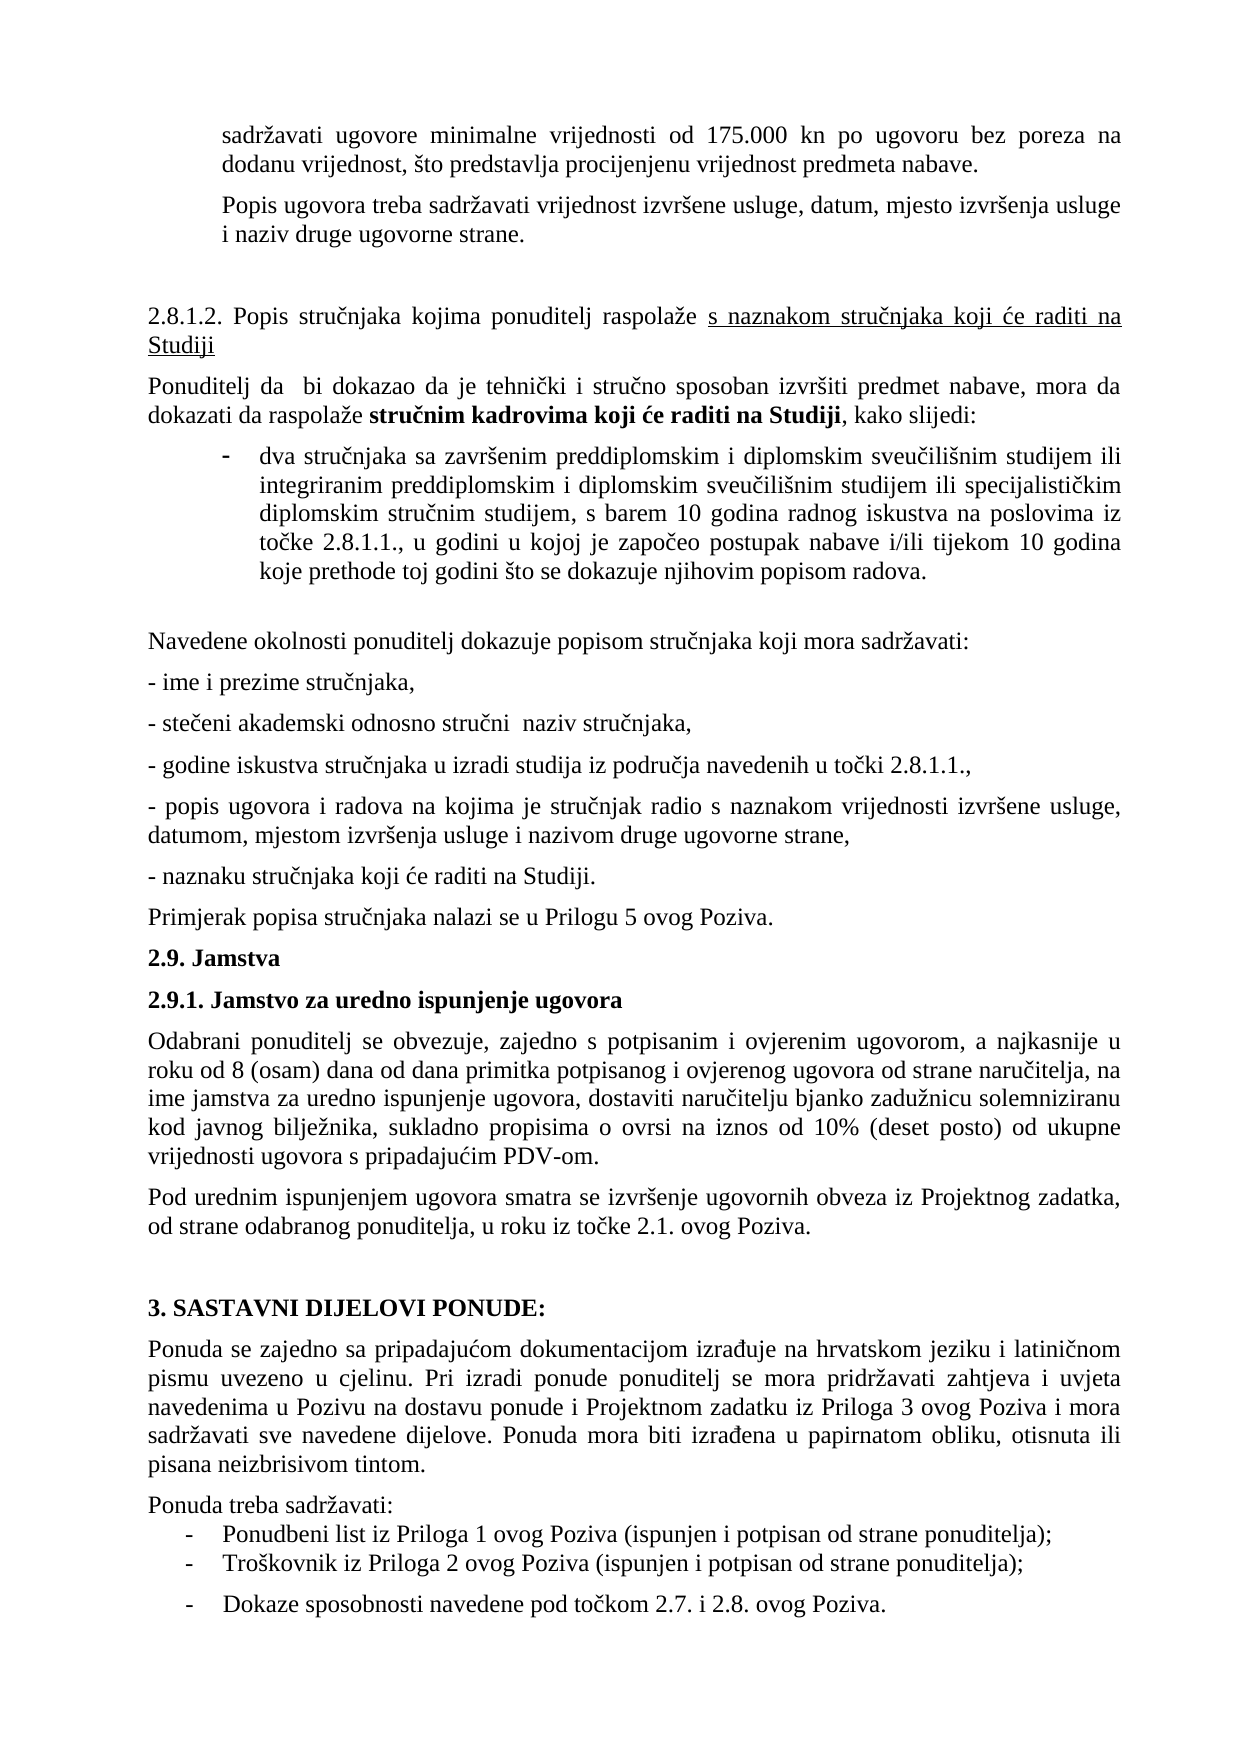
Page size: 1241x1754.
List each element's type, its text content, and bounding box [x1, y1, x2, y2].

text - ime i prezime stručnjaka, [148, 667, 1122, 696]
text Ponuda treba sadržavati: [148, 1490, 1122, 1519]
text Primjerak popisa stručnjaka nalazi se u Prilogu 5 ovog Poziva. [148, 902, 1122, 931]
text Navedene okolnosti ponuditelj dokazuje popisom stručnjaka koji mora sadržavati: [148, 626, 1122, 655]
text Ponuda se zajedno sa pripadajućom dokumentacijom izrađuje na hrvatskom jeziku i latiničnom pismu uvezeno u cjelinu. Pri izradi ponude ponuditelj se mora pridržavati zahtjeva i uvjeta navedenima u Pozivu na dostavu ponude i Projektnom zadatku iz Priloga 3 ovog Poziva i mora sadržavati sve navedene dijelove. Ponuda mora biti izrađena u papirnatom obliku, otisnuta ili pisana neizbrisivom tintom. [148, 1334, 1122, 1478]
text Ponuditelj da bi dokazao da je tehnički i stručno sposoban izvršiti predmet nabave, mora da dokazati da raspolaže stručnim kadrovima koji će raditi na Studiji, kako slijedi: [148, 371, 1122, 428]
text 2.9. Jamstva [148, 943, 1122, 972]
text Popis ugovora treba sadržavati vrijednost izvršene usluge, datum, mjesto izvršenja usluge i naziv druge ugovorne strane. [222, 191, 1122, 248]
list Dokaze sposobnosti navedene pod točkom 2.7. i 2.8. ovog Poziva. [185, 1589, 1122, 1618]
text 2.8.1.2. Popis stručnjaka kojima ponuditelj raspolaže s naznakom stručnjaka koji će raditi na Studiji [148, 301, 1122, 358]
text Odabrani ponuditelj se obvezuje, zajedno s potpisanim i ovjerenim ugovorom, a najkasnije u roku od 8 (osam) dana od dana primitka potpisanog i ovjerenog ugovora od strane naručitelja, na ime jamstva za uredno ispunjenje ugovora, dostaviti naručitelju bjanko zadužnicu solemniziranu kod javnog bilježnika, sukladno propisima o ovrsi na iznos od 10% (deset posto) od ukupne vrijednosti ugovora s pripadajućim PDV-om. [148, 1026, 1122, 1170]
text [222, 121, 1122, 178]
text - godine iskustva stručnjaka u izradi studija iz područja navedenih u točki 2.8.1.1., [148, 750, 1122, 778]
text - naznaku stručnjaka koji će raditi na Studiji. [148, 861, 1122, 890]
text - stečeni akademski odnosno stručni naziv stručnjaka, [148, 708, 1122, 737]
list Troškovnik iz Priloga 2 ovog Poziva (ispunjen i potpisan od strane ponuditelja); [185, 1548, 1122, 1577]
list Ponudbeni list iz Priloga 1 ovog Poziva (ispunjen i potpisan od strane ponuditelja); [185, 1519, 1122, 1548]
text 2.9.1. Jamstvo za uredno ispunjenje ugovora [148, 985, 1122, 1013]
text 3. SASTAVNI DIJELOVI PONUDE: [148, 1293, 1122, 1322]
list dva stručnjaka sa završenim preddiplomskim i diplomskim sveučilišnim studijem ili integriranim preddiplomskim i diplomskim sveučilišnim studijem ili specijalističkim diplomskim stručnim studijem, s barem 10 godina radnog iskustva na poslovima iz točke 2.8.1.1., u godini u kojoj je započeo postupak nabave i/ili tijekom 10 godina koje prethode toj godini što se dokazuje njihovim popisom radova. [222, 441, 1122, 585]
text Pod urednim ispunjenjem ugovora smatra se izvršenje ugovornih obveza iz Projektnog zadatka, od strane odabranog ponuditelja, u roku iz točke 2.1. ovog Poziva. [148, 1182, 1122, 1240]
text - popis ugovora i radova na kojima je stručnjak radio s naznakom vrijednosti izvršene usluge, datumom, mjestom izvršenja usluge i nazivom druge ugovorne strane, [148, 791, 1122, 848]
